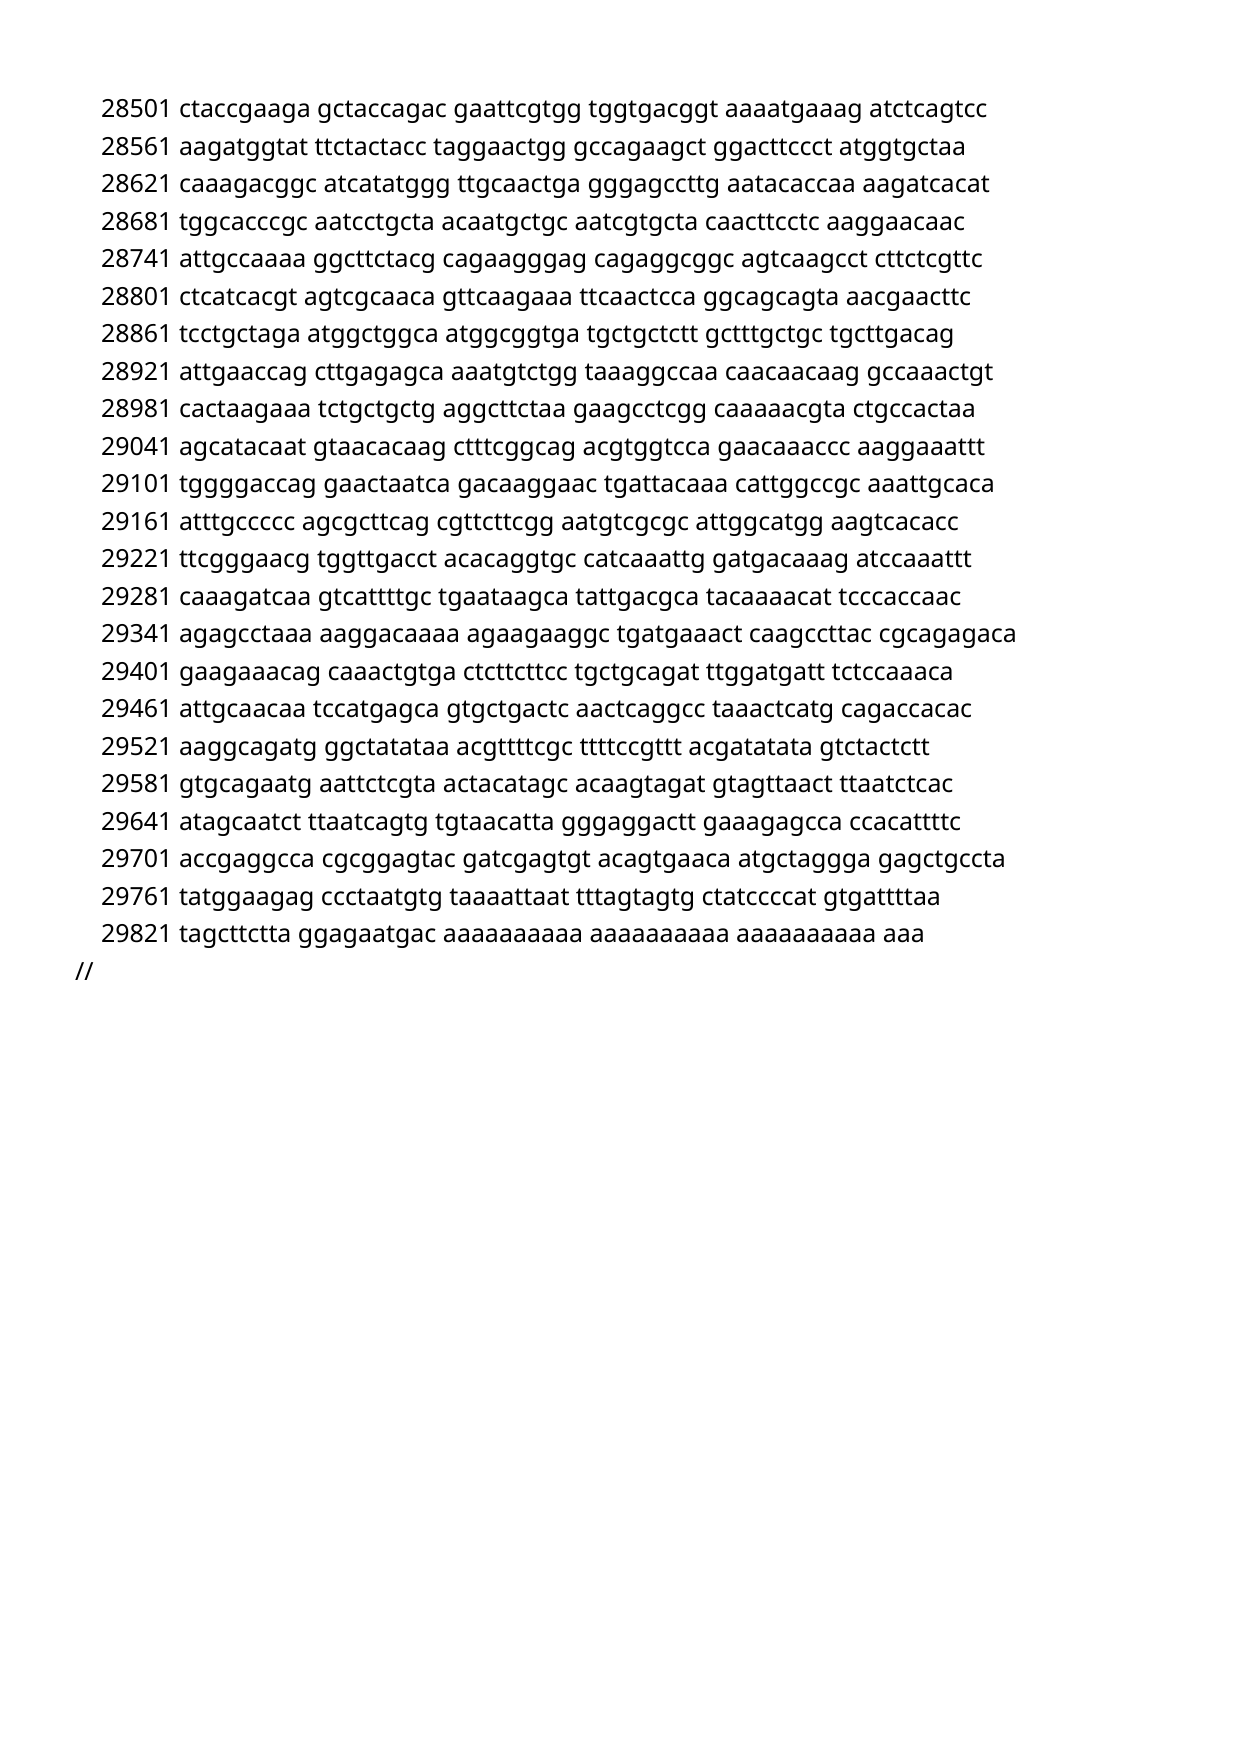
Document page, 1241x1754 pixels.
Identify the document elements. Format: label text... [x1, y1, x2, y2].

text 28921 attgaaccag cttgagagca aaatgtctgg taaaggccaa caacaacaag gccaaactgt [75, 352, 1165, 389]
text 28981 cactaagaaa tctgctgctg aggcttctaa gaagcctcgg caaaaacgta ctgccactaa [75, 389, 1165, 427]
text 28561 aagatggtat ttctactacc taggaactgg gccagaagct ggacttccct atggtgctaa [75, 127, 1165, 164]
text 29521 aaggcagatg ggctatataa acgttttcgc ttttccgttt acgatatata gtctactctt [75, 727, 1165, 764]
text 29701 accgaggcca cgcggagtac gatcgagtgt acagtgaaca atgctaggga gagctgccta [75, 839, 1165, 877]
text 29401 gaagaaacag caaactgtga ctcttcttcc tgctgcagat ttggatgatt tctccaaaca [75, 652, 1165, 689]
text 29221 ttcgggaacg tggttgacct acacaggtgc catcaaattg gatgacaaag atccaaattt [75, 539, 1165, 577]
text 28741 attgccaaaa ggcttctacg cagaagggag cagaggcggc agtcaagcct cttctcgttc [75, 239, 1165, 277]
text 29581 gtgcagaatg aattctcgta actacatagc acaagtagat gtagttaact ttaatctcac [75, 764, 1165, 802]
text 29641 atagcaatct ttaatcagtg tgtaacatta gggaggactt gaaagagcca ccacattttc [75, 802, 1165, 839]
text 28621 caaagacggc atcatatggg ttgcaactga gggagccttg aatacaccaa aagatcacat [75, 164, 1165, 202]
text 28681 tggcacccgc aatcctgcta acaatgctgc aatcgtgcta caacttcctc aaggaacaac [75, 202, 1165, 239]
text 28501 ctaccgaaga gctaccagac gaattcgtgg tggtgacggt aaaatgaaag atctcagtcc [75, 89, 1165, 127]
text 29161 atttgccccc agcgcttcag cgttcttcgg aatgtcgcgc attggcatgg aagtcacacc [75, 502, 1165, 539]
text 28861 tcctgctaga atggctggca atggcggtga tgctgctctt gctttgctgc tgcttgacag [75, 314, 1165, 352]
text 28801 ctcatcacgt agtcgcaaca gttcaagaaa ttcaactcca ggcagcagta aacgaacttc [75, 277, 1165, 314]
text 29761 tatggaagag ccctaatgtg taaaattaat tttagtagtg ctatccccat gtgattttaa [75, 877, 1165, 914]
text 29281 caaagatcaa gtcattttgc tgaataagca tattgacgca tacaaaacat tcccaccaac [75, 577, 1165, 614]
text 29341 agagcctaaa aaggacaaaa agaagaaggc tgatgaaact caagccttac cgcagagaca [75, 614, 1165, 652]
text 29101 tggggaccag gaactaatca gacaaggaac tgattacaaa cattggccgc aaattgcaca [75, 464, 1165, 502]
text 29041 agcatacaat gtaacacaag ctttcggcag acgtggtcca gaacaaaccc aaggaaattt [75, 427, 1165, 464]
text 29461 attgcaacaa tccatgagca gtgctgactc aactcaggcc taaactcatg cagaccacac [75, 689, 1165, 727]
text 29821 tagcttctta ggagaatgac aaaaaaaaaa aaaaaaaaaa aaaaaaaaaa aaa [75, 914, 1165, 952]
text // [75, 952, 1165, 989]
